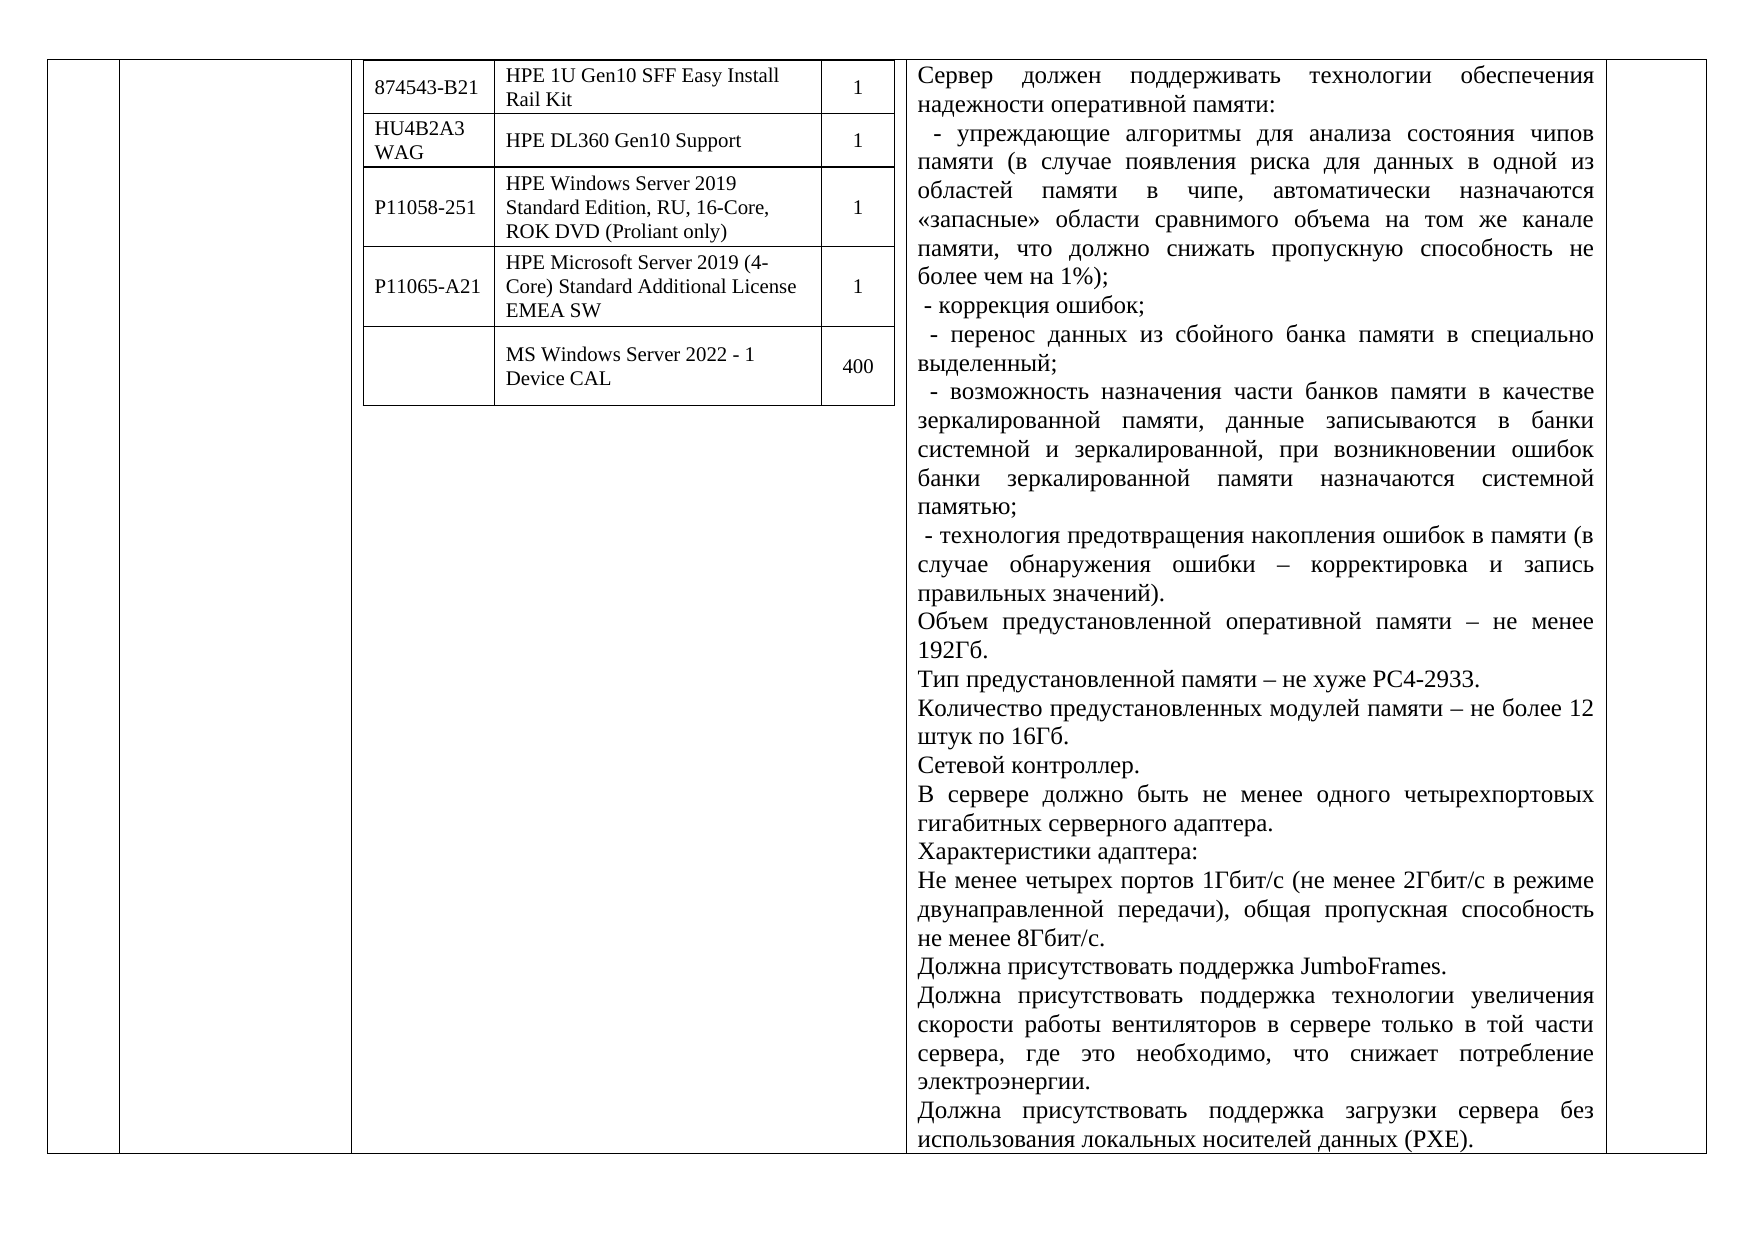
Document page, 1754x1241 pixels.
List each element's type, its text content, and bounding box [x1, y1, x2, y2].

table_cell [352, 60, 906, 1153]
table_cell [120, 60, 351, 1153]
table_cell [907, 60, 1606, 1153]
table_cell 2 [48, 60, 119, 1153]
table_cell 1 [1607, 60, 1706, 1153]
